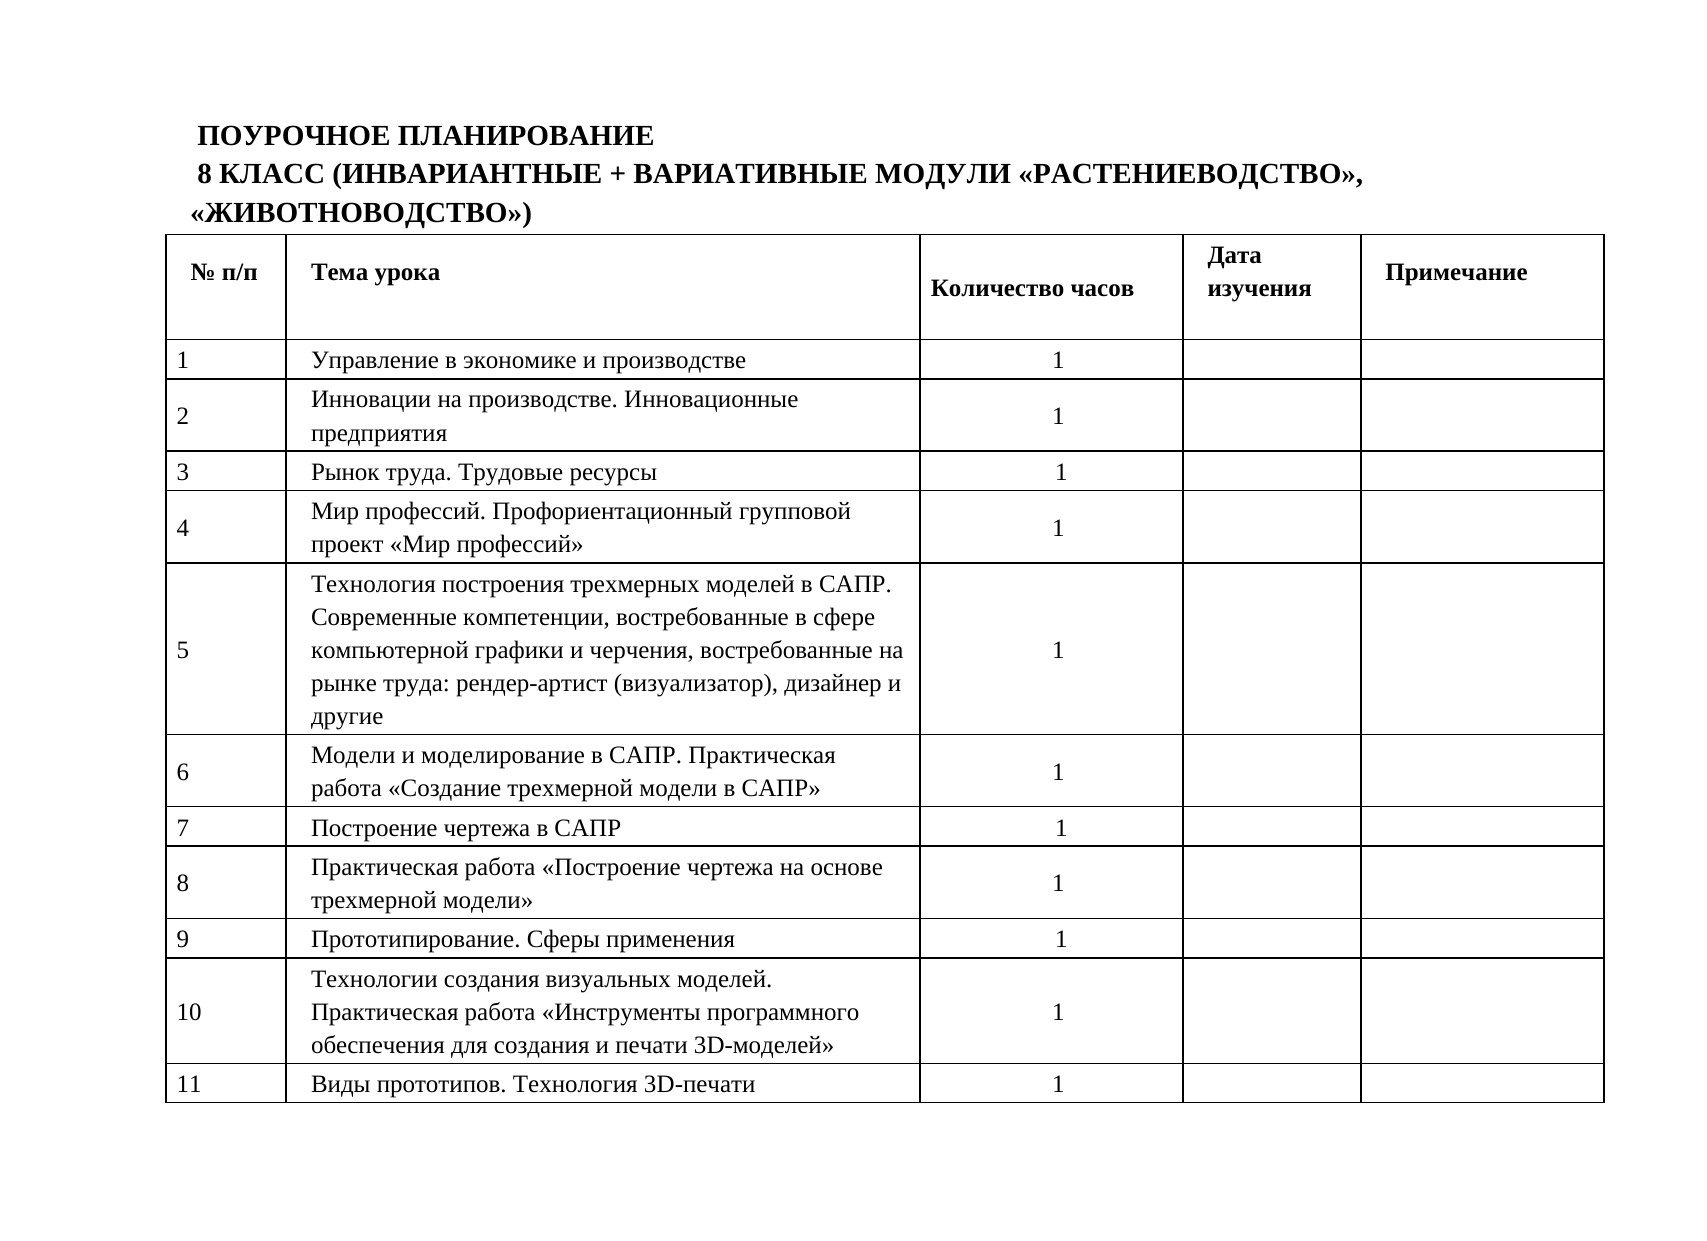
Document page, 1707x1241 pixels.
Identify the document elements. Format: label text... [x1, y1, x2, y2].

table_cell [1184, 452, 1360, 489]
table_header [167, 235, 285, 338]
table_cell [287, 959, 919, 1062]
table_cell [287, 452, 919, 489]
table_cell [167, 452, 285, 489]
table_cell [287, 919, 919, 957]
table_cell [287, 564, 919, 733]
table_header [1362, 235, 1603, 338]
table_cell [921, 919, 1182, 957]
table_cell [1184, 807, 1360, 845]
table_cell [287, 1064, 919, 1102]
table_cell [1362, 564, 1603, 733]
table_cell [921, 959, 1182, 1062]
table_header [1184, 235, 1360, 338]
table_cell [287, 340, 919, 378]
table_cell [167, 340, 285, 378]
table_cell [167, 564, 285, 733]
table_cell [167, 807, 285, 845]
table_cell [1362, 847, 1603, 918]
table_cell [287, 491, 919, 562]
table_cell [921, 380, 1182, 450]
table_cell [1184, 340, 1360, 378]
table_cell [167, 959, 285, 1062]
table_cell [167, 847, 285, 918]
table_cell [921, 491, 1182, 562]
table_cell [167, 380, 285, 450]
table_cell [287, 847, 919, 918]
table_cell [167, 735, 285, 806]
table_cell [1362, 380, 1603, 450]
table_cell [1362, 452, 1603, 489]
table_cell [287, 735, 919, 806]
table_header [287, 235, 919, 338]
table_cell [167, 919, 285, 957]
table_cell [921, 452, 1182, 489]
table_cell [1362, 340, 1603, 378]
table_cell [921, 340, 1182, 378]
text 8 КЛАСС (ИНВАРИАНТНЫЕ + ВАРИАТИВНЫЕ МОДУЛИ «РАСТЕНИЕВОДСТВО», «ЖИВОТНОВОДСТВО») [190, 157, 1618, 229]
text ПОУРОЧНОЕ ПЛАНИРОВАНИЕ [190, 118, 1618, 152]
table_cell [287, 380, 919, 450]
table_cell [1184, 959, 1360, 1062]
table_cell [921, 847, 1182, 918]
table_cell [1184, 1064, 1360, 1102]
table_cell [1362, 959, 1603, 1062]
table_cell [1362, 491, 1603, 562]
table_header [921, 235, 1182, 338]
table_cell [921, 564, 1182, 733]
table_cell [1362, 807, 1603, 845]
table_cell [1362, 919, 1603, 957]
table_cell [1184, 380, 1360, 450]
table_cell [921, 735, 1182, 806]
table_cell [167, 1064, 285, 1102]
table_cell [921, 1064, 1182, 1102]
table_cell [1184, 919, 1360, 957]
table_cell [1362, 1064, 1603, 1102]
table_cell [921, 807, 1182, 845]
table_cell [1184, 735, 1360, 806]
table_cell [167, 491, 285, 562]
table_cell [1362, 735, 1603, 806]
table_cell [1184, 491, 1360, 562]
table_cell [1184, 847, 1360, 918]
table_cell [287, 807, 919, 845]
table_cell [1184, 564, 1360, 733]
